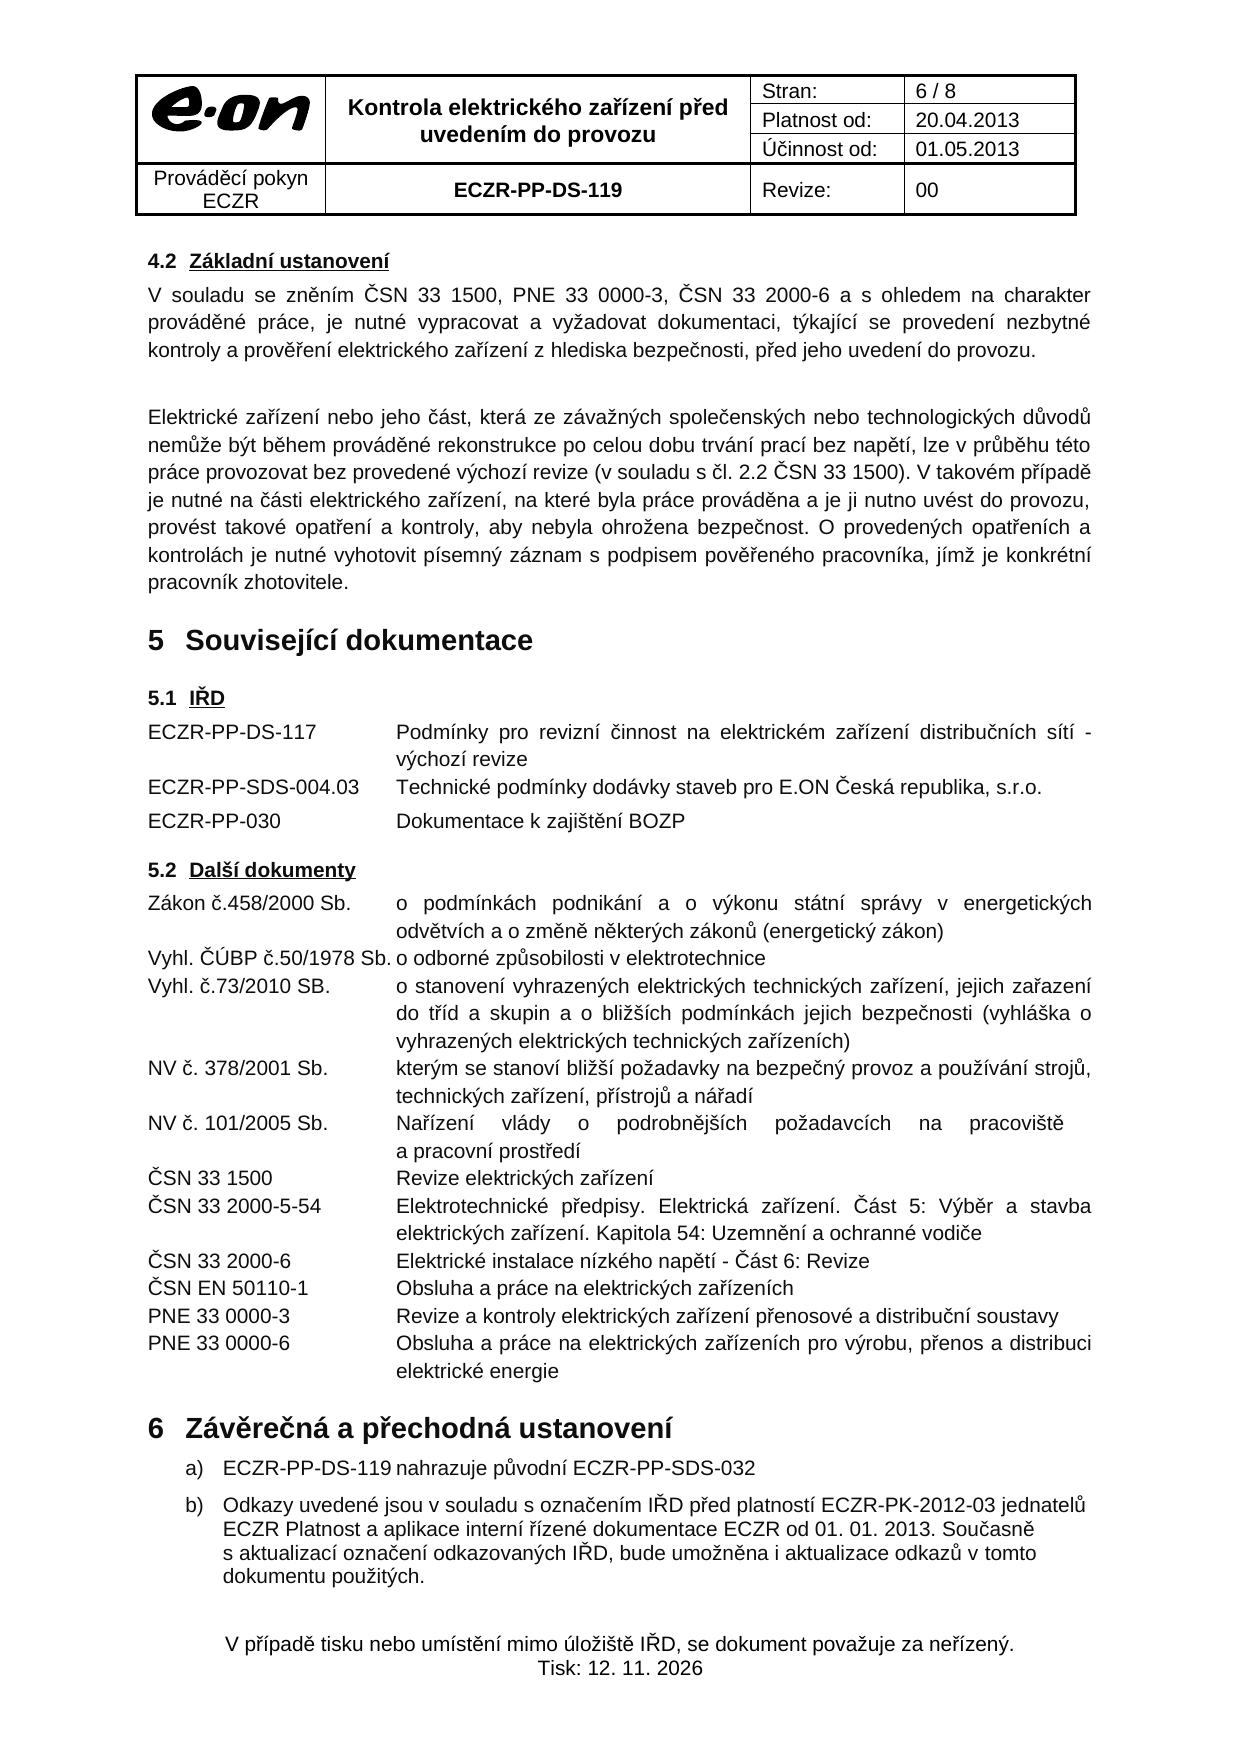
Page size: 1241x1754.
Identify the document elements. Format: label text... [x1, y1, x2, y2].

subtitle Závěrečná a přechodná ustanovení [148, 1411, 1092, 1445]
text NV č. 101/2005 Sb. Nařízení vlády o podrobnějších požadavcích na pracoviště a pracovní prostředí [148, 1111, 1092, 1163]
text Vyhl. č.73/2010 SB. o stanovení vyhrazených elektrických technických zařízení, jejich zařazení do tříd a skupin a o bližších podmínkách jejich bezpečnosti (vyhláška o vyhrazených elektrických technických zařízeních) [148, 974, 1092, 1053]
list ECZR-PP-DS-119 nahrazuje původní ECZR-PP-SDS-032 [185, 1456, 1092, 1480]
subtitle Další dokumenty [148, 857, 1092, 881]
text ČSN 33 2000-6 Elektrické instalace nízkého napětí - Část 6: Revize [148, 1249, 1092, 1273]
text V souladu se zněním ČSN 33 1500, PNE 33 0000-3, ČSN 33 2000-6 a s ohledem na charakter prováděné práce, je nutné vypracovat a vyžadovat dokumentaci, týkající se provedení nezbytné kontroly a prověření elektrického zařízení z hlediska bezpečnosti, před jeho uvedení do provozu. [148, 282, 1092, 361]
text Vyhl. ČÚBP č.50/1978 Sb. o odborné způsobilosti v elektrotechnice [148, 946, 1092, 970]
text ČSN 33 1500 Revize elektrických zařízení [148, 1166, 1092, 1190]
text PNE 33 0000-3 Revize a kontroly elektrických zařízení přenosové a distribuční soustavy [148, 1304, 1092, 1328]
list Odkazy uvedené jsou v souladu s označením IŘD před platností ECZR-PK-2012-03 jednatelů ECZR Platnost a aplikace interní řízené dokumentace ECZR od 01. 01. 2013. Současně s aktualizací označení odkazovaných IŘD, bude umožněna i aktualizace odkazů v tomto dokumentu použitých. [185, 1492, 1092, 1588]
subtitle Související dokumentace [148, 622, 1092, 656]
text Zákon č.458/2000 Sb. o podmínkách podnikání a o výkonu státní správy v energetických odvětvích a o změně některých zákonů (energetický zákon) [148, 891, 1092, 943]
text Elektrické zařízení nebo jeho část, která ze závažných společenských nebo technologických důvodů nemůže být během prováděné rekonstrukce po celou dobu trvání prací bez napětí, lze v průběhu této práce provozovat bez provedené výchozí revize (v souladu s čl. 2.2 ČSN 33 1500). V takovém případě je nutné na části elektrického zařízení, na které byla práce prováděna a je ji nutno uvést do provozu, provést takové opatření a kontroly, aby nebyla ohrožena bezpečnost. O provedených opatřeních a kontrolách je nutné vyhotovit písemný záznam s podpisem pověřeného pracovníka, jímž je konkrétní pracovník zhotovitele. [148, 405, 1092, 594]
text ČSN 33 2000-5-54 Elektrotechnické předpisy. Elektrická zařízení. Část 5: Výběr a stavba elektrických zařízení. Kapitola 54: Uzemnění a ochranné vodiče [148, 1194, 1092, 1245]
text ECZR-PP-DS-117 Podmínky pro revizní činnost na elektrickém zařízení distribučních sítí - výchozí revize [148, 720, 1092, 771]
text ECZR-PP-030 Dokumentace k zajištění BOZP [148, 808, 1092, 832]
text PNE 33 0000-6 Obsluha a práce na elektrických zařízeních pro výrobu, přenos a distribuci elektrické energie [148, 1331, 1092, 1383]
subtitle Základní ustanovení [148, 249, 1092, 273]
text ECZR-PP-SDS-004.03 Technické podmínky dodávky staveb pro E.ON Česká republika, s.r.o. [148, 775, 1092, 799]
text ČSN EN 50110-1 Obsluha a práce na elektrických zařízeních [148, 1276, 1092, 1300]
text NV č. 378/2001 Sb. kterým se stanoví bližší požadavky na bezpečný provoz a používání strojů, technických zařízení, přístrojů a nářadí [148, 1056, 1092, 1108]
subtitle IŘD [148, 686, 1092, 710]
